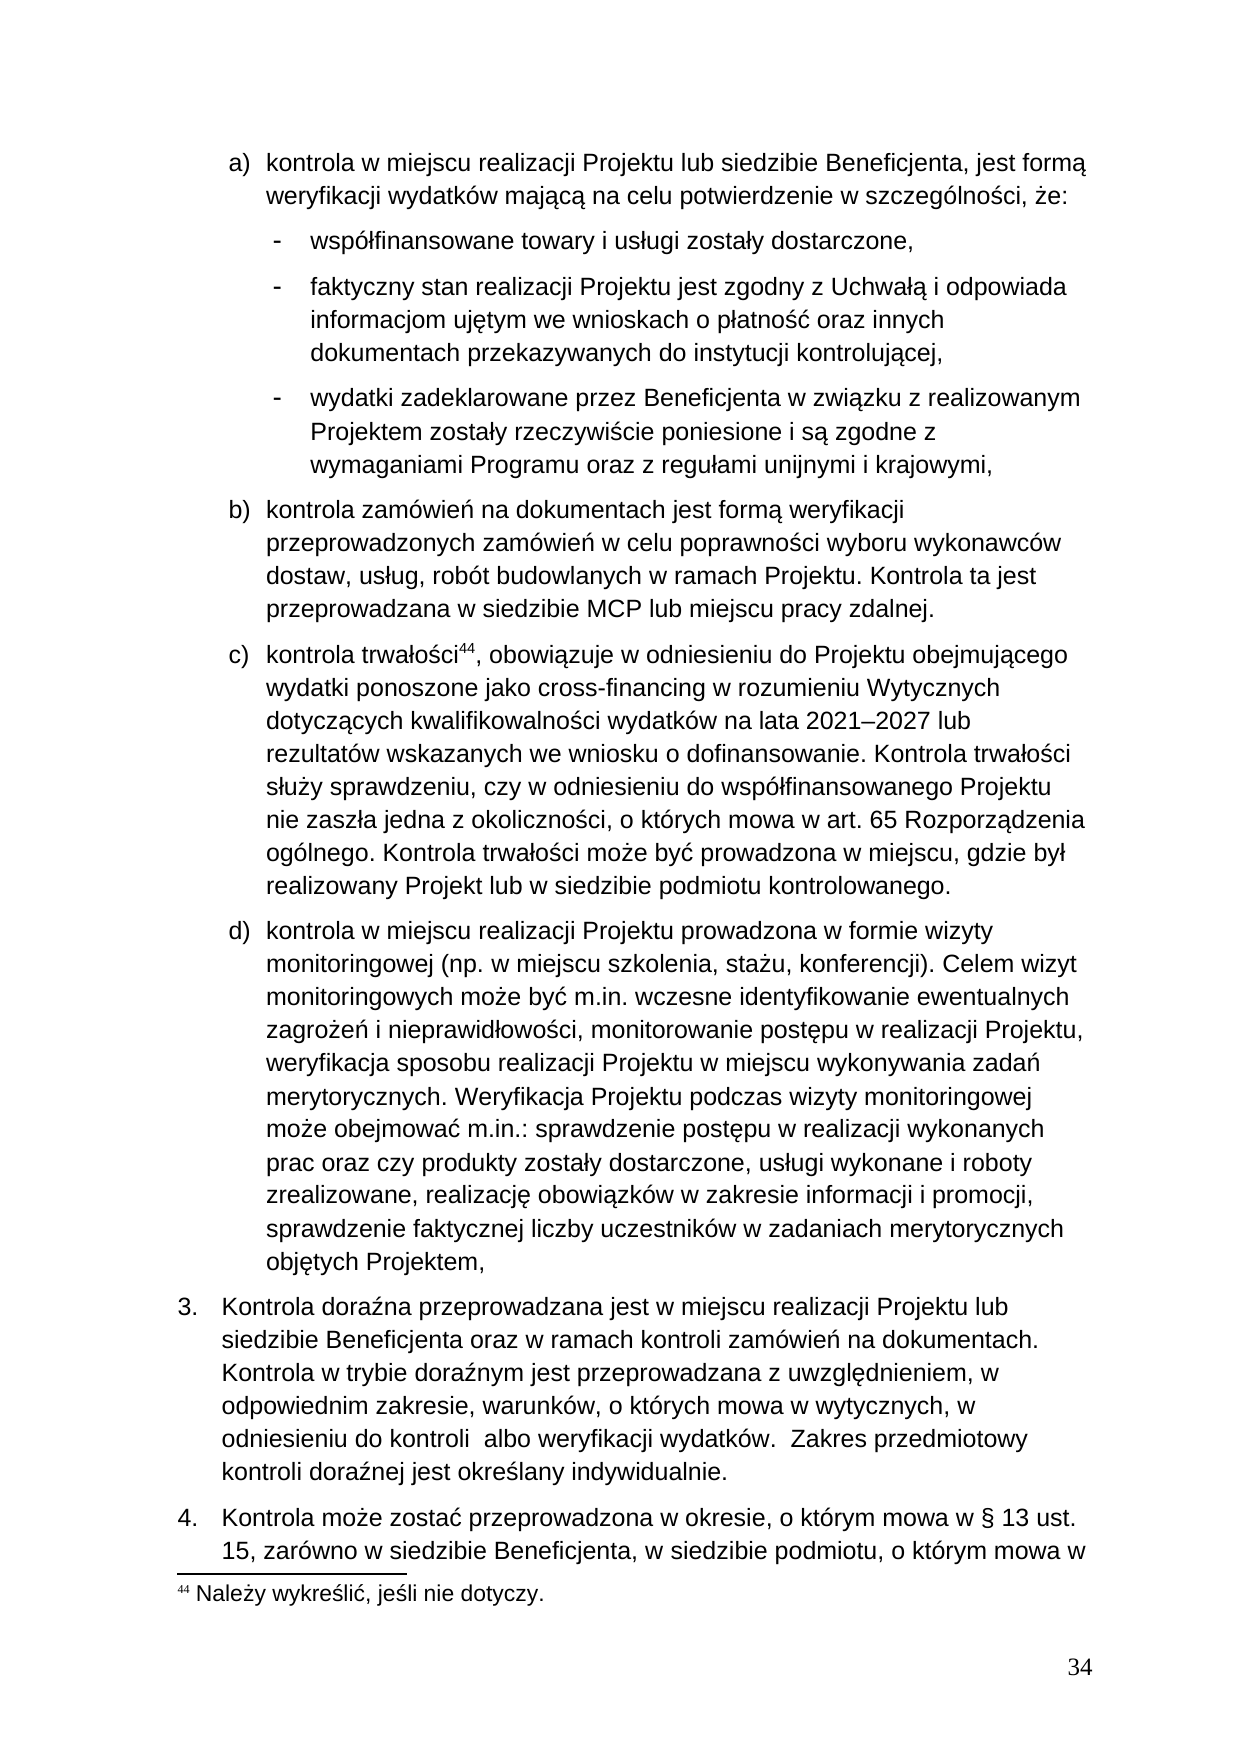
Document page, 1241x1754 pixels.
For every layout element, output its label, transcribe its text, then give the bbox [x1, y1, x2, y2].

list wydatki zadeklarowane przez Beneficjenta w związku z realizowanym Projektem zostały rzeczywiście poniesione i są zgodne z wymaganiami Programu oraz z regułami unijnymi i krajowymi, [273, 383, 1093, 478]
list kontrola trwałości, obowiązuje w odniesieniu do Projektu obejmującego wydatki ponoszone jako cross-financing w rozumieniu Wytycznych dotyczących kwalifikowalności wydatków na lata 2021–2027 lub rezultatów wskazanych we wniosku o dofinansowanie. Kontrola trwałości służy sprawdzeniu, czy w odniesieniu do współfinansowanego Projektu nie zaszła jedna z okoliczności, o których mowa w art. 65 Rozporządzenia ogólnego. Kontrola trwałości może być prowadzona w miejscu, gdzie był realizowany Projekt lub w siedzibie podmiotu kontrolowanego. [228, 640, 1093, 899]
list kontrola w miejscu realizacji Projektu lub siedzibie Beneficjenta, jest formą weryfikacji wydatków mającą na celu potwierdzenie w szczególności, że: [228, 148, 1093, 209]
list kontrola zamówień na dokumentach jest formą weryfikacji przeprowadzonych zamówień w celu poprawności wyboru wykonawców dostaw, usług, robót budowlanych w ramach Projektu. Kontrola ta jest przeprowadzana w siedzibie MCP lub miejscu pracy zdalnej. [228, 495, 1093, 623]
list Kontrola doraźna przeprowadzana jest w miejscu realizacji Projektu lub siedzibie Beneficjenta oraz w ramach kontroli zamówień na dokumentach. Kontrola w trybie doraźnym jest przeprowadzana z uwzględnieniem, w odpowiednim zakresie, warunków, o których mowa w wytycznych, w odniesieniu do kontroli albo weryfikacji wydatków. Zakres przedmiotowy kontroli doraźnej jest określany indywidualnie. [177, 1292, 1093, 1486]
list współfinansowane towary i usługi zostały dostarczone, [273, 226, 1093, 255]
list kontrola w miejscu realizacji Projektu prowadzona w formie wizyty monitoringowej (np. w miejscu szkolenia, stażu, konferencji). Celem wizyt monitoringowych może być m.in. wczesne identyfikowanie ewentualnych zagrożeń i nieprawidłowości, monitorowanie postępu w realizacji Projektu, weryfikacja sposobu realizacji Projektu w miejscu wykonywania zadań merytorycznych. Weryfikacja Projektu podczas wizyty monitoringowej może obejmować m.in.: sprawdzenie postępu w realizacji wykonanych prac oraz czy produkty zostały dostarczone, usługi wykonane i roboty zrealizowane, realizację obowiązków w zakresie informacji i promocji, sprawdzenie faktycznej liczby uczestników w zadaniach merytorycznych objętych Projektem, [228, 916, 1093, 1275]
list faktyczny stan realizacji Projektu jest zgodny z Uchwałą i odpowiada informacjom ujętym we wnioskach o płatność oraz innych dokumentach przekazywanych do instytucji kontrolującej, [273, 272, 1093, 367]
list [177, 1503, 1093, 1564]
